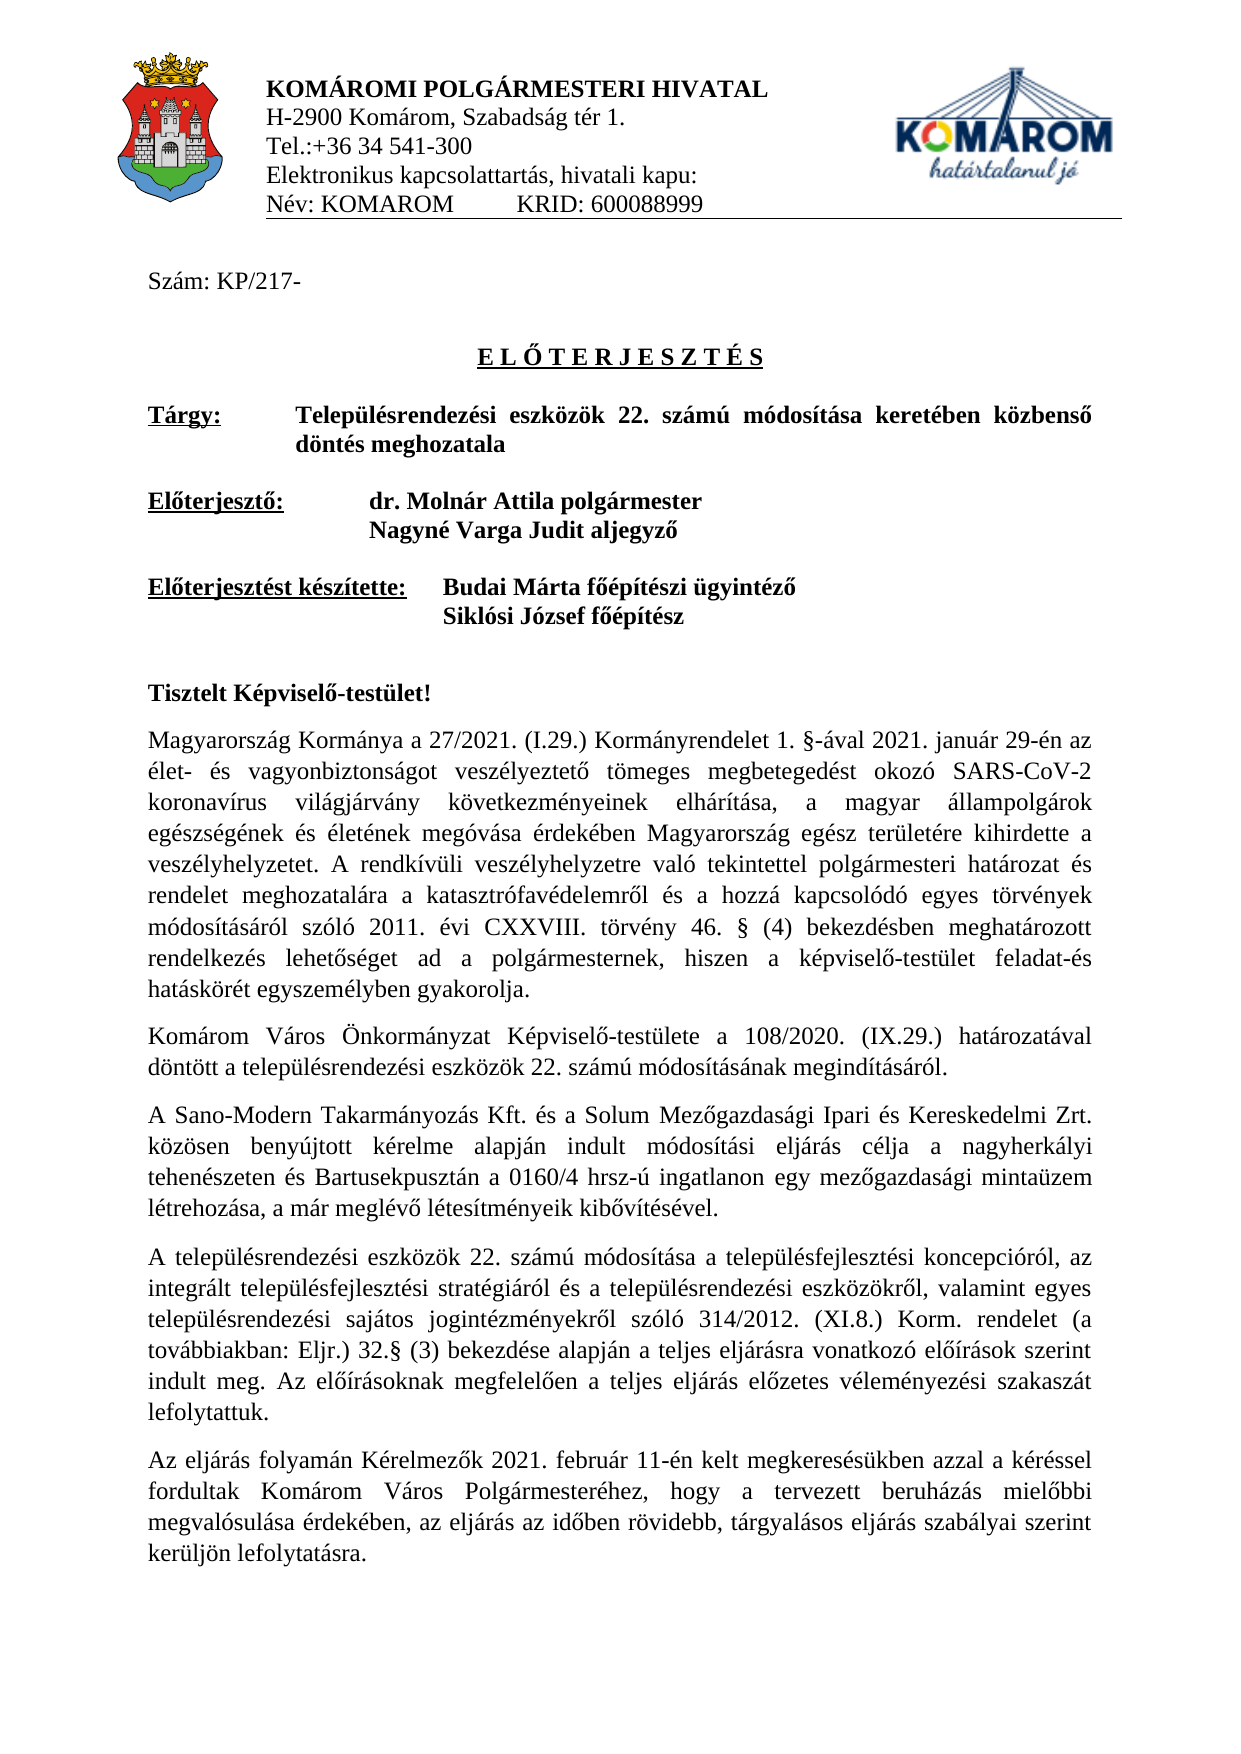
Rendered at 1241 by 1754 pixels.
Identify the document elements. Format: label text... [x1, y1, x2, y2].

text Előterjesztő: dr. Molnár Attila polgármester [148, 486, 1093, 515]
text Szám: KP/217- [148, 266, 1093, 295]
text Komárom Város Önkormányzat Képviselő-testülete a 108/2020. (IX.29.) határozatával döntött a településrendezési eszközök 22. számú módosításának megindításáról. [148, 1021, 1093, 1081]
text A Sano-Modern Takarmányozás Kft. és a Solum Mezőgazdasági Ipari és Kereskedelmi Zrt. közösen benyújtott kérelme alapján indult módosítási eljárás célja a nagyherkályi tehenészeten és Bartusekpusztán a 0160/4 hrsz-ú ingatlanon egy mezőgazdasági mintaüzem létrehozása, a már meglévő létesítményeik kibővítésével. [148, 1100, 1093, 1223]
subtitle E L Ő T E R J E S Z T É S [148, 342, 1093, 371]
text Előterjesztést készítette: Budai Márta főépítészi ügyintéző [148, 572, 1093, 601]
text Nagyné Varga Judit aljegyző [148, 515, 1093, 544]
text Tárgy: Településrendezési eszközök 22. számú módosítása keretében közbenső döntés meghozatala [148, 400, 1093, 457]
text Tisztelt Képviselő-testület! [148, 678, 1093, 706]
text Siklósi József főépítész [148, 601, 1093, 630]
text Magyarország Kormánya a 27/2021. (I.29.) Kormányrendelet 1. §-ával 2021. január 29-én az élet- és vagyonbiztonságot veszélyeztető tömeges megbetegedést okozó SARS-CoV-2 koronavírus világjárvány következményeinek elhárítása, a magyar állampolgárok egészségének és életének megóvása érdekében Magyarország egész területére kihirdette a veszélyhelyzetet. A rendkívüli veszélyhelyzetre való tekintettel polgármesteri határozat és rendelet meghozatalára a katasztrófavédelemről és a hozzá kapcsolódó egyes törvények módosításáról szóló 2011. évi CXXVIII. törvény 46. § (4) bekezdésben meghatározott rendelkezés lehetőséget ad a polgármesternek, hiszen a képviselő-testület feladat-és hatáskörét egyszemélyben gyakorolja. [148, 725, 1093, 1002]
text A településrendezési eszközök 22. számú módosítása a településfejlesztési koncepcióról, az integrált településfejlesztési stratégiáról és a településrendezési eszközökről, valamint egyes településrendezési sajátos jogintézményekről szóló 314/2012. (XI.8.) Korm. rendelet (a továbbiakban: Eljr.) 32.§ (3) bekezdése alapján a teljes eljárásra vonatkozó előírások szerint indult meg. Az előírásoknak megfelelően a teljes eljárás előzetes véleményezési szakaszát lefolytattuk. [148, 1242, 1093, 1426]
text Az eljárás folyamán Kérelmezők 2021. február 11-én kelt megkeresésükben azzal a kéréssel fordultak Komárom Város Polgármesteréhez, hogy a tervezett beruházás mielőbbi megvalósulása érdekében, az eljárás az időben rövidebb, tárgyalásos eljárás szabályai szerint kerüljön lefolytatásra. [148, 1445, 1093, 1567]
picture [869, 58, 1139, 193]
